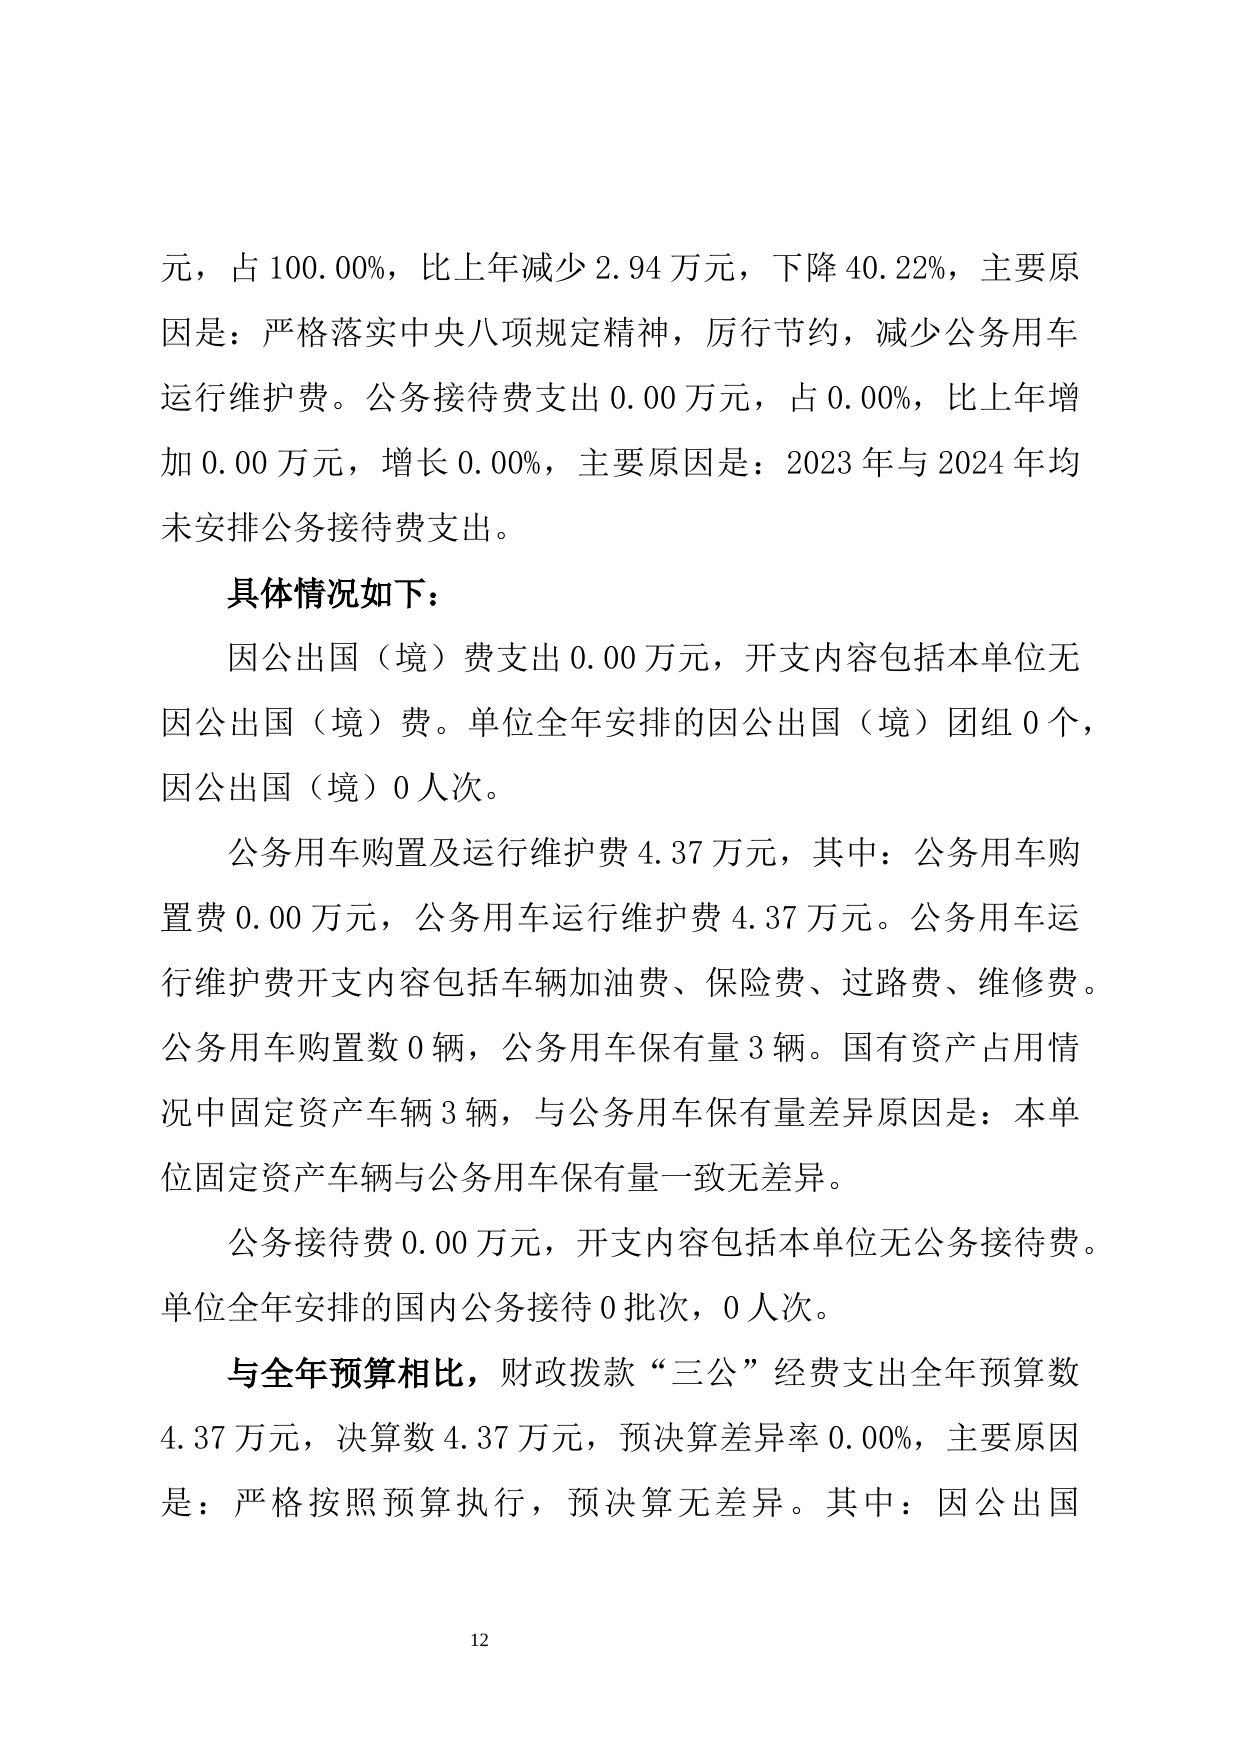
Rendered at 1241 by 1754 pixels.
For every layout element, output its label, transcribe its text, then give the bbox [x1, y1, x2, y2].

text 具体情况如下： [159, 558, 1081, 623]
text 因公出国（境）费支出0.00万元，开支内容包括本单位无因公出国（境）费。单位全年安排的因公出国（境）团组0个，因公出国（境）0人次。 [159, 623, 1081, 818]
text 公务接待费0.00万元，开支内容包括本单位无公务接待费。单位全年安排的国内公务接待0批次，0人次。 [159, 1208, 1081, 1338]
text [159, 233, 1081, 558]
text 公务用车购置及运行维护费4.37万元，其中：公务用车购置费0.00万元，公务用车运行维护费4.37万元。公务用车运行维护费开支内容包括车辆加油费、保险费、过路费、维修费。公务用车购置数0辆，公务用车保有量3辆。国有资产占用情况中固定资产车辆3辆，与公务用车保有量差异原因是：本单位固定资产车辆与公务用车保有量一致无差异。 [159, 818, 1081, 1208]
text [159, 1338, 1081, 1533]
